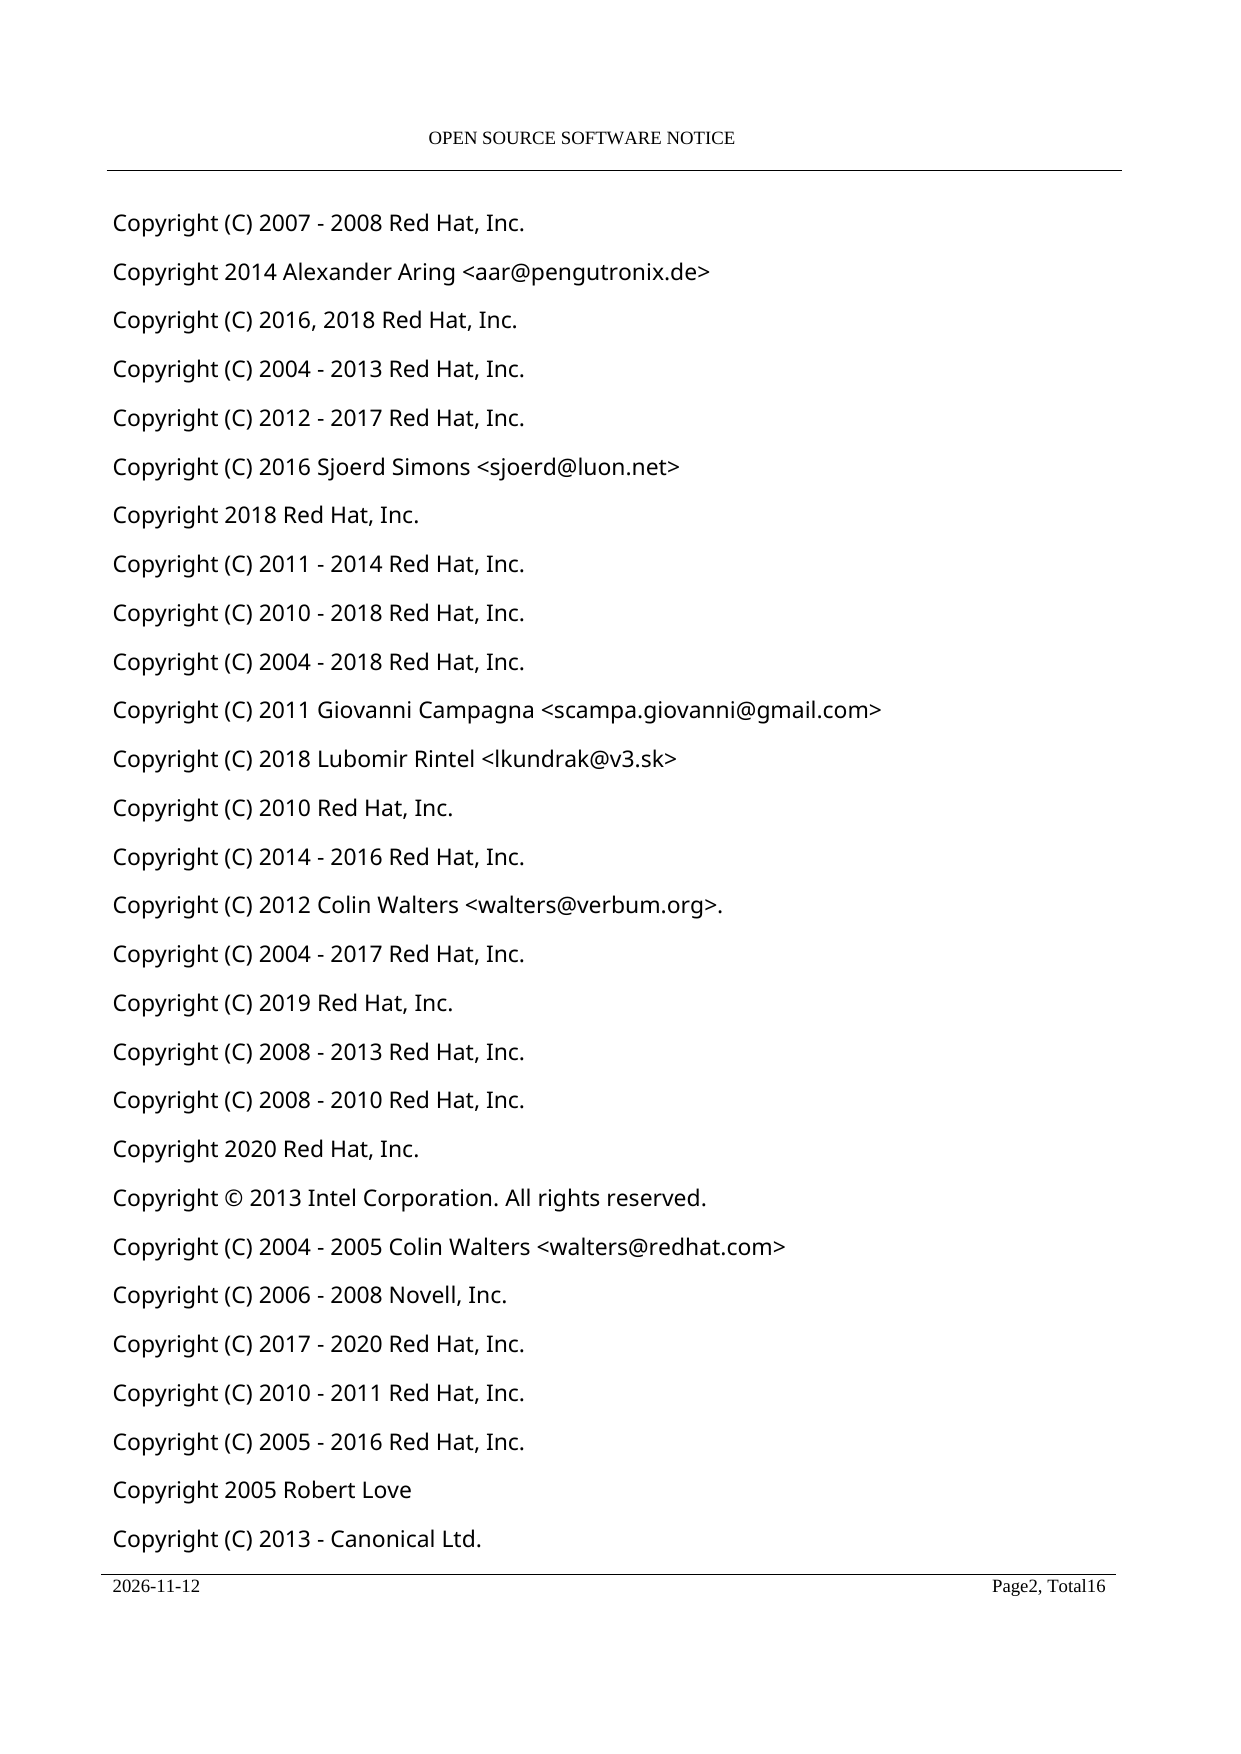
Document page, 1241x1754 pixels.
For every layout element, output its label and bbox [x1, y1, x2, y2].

text [112, 206, 1128, 1555]
